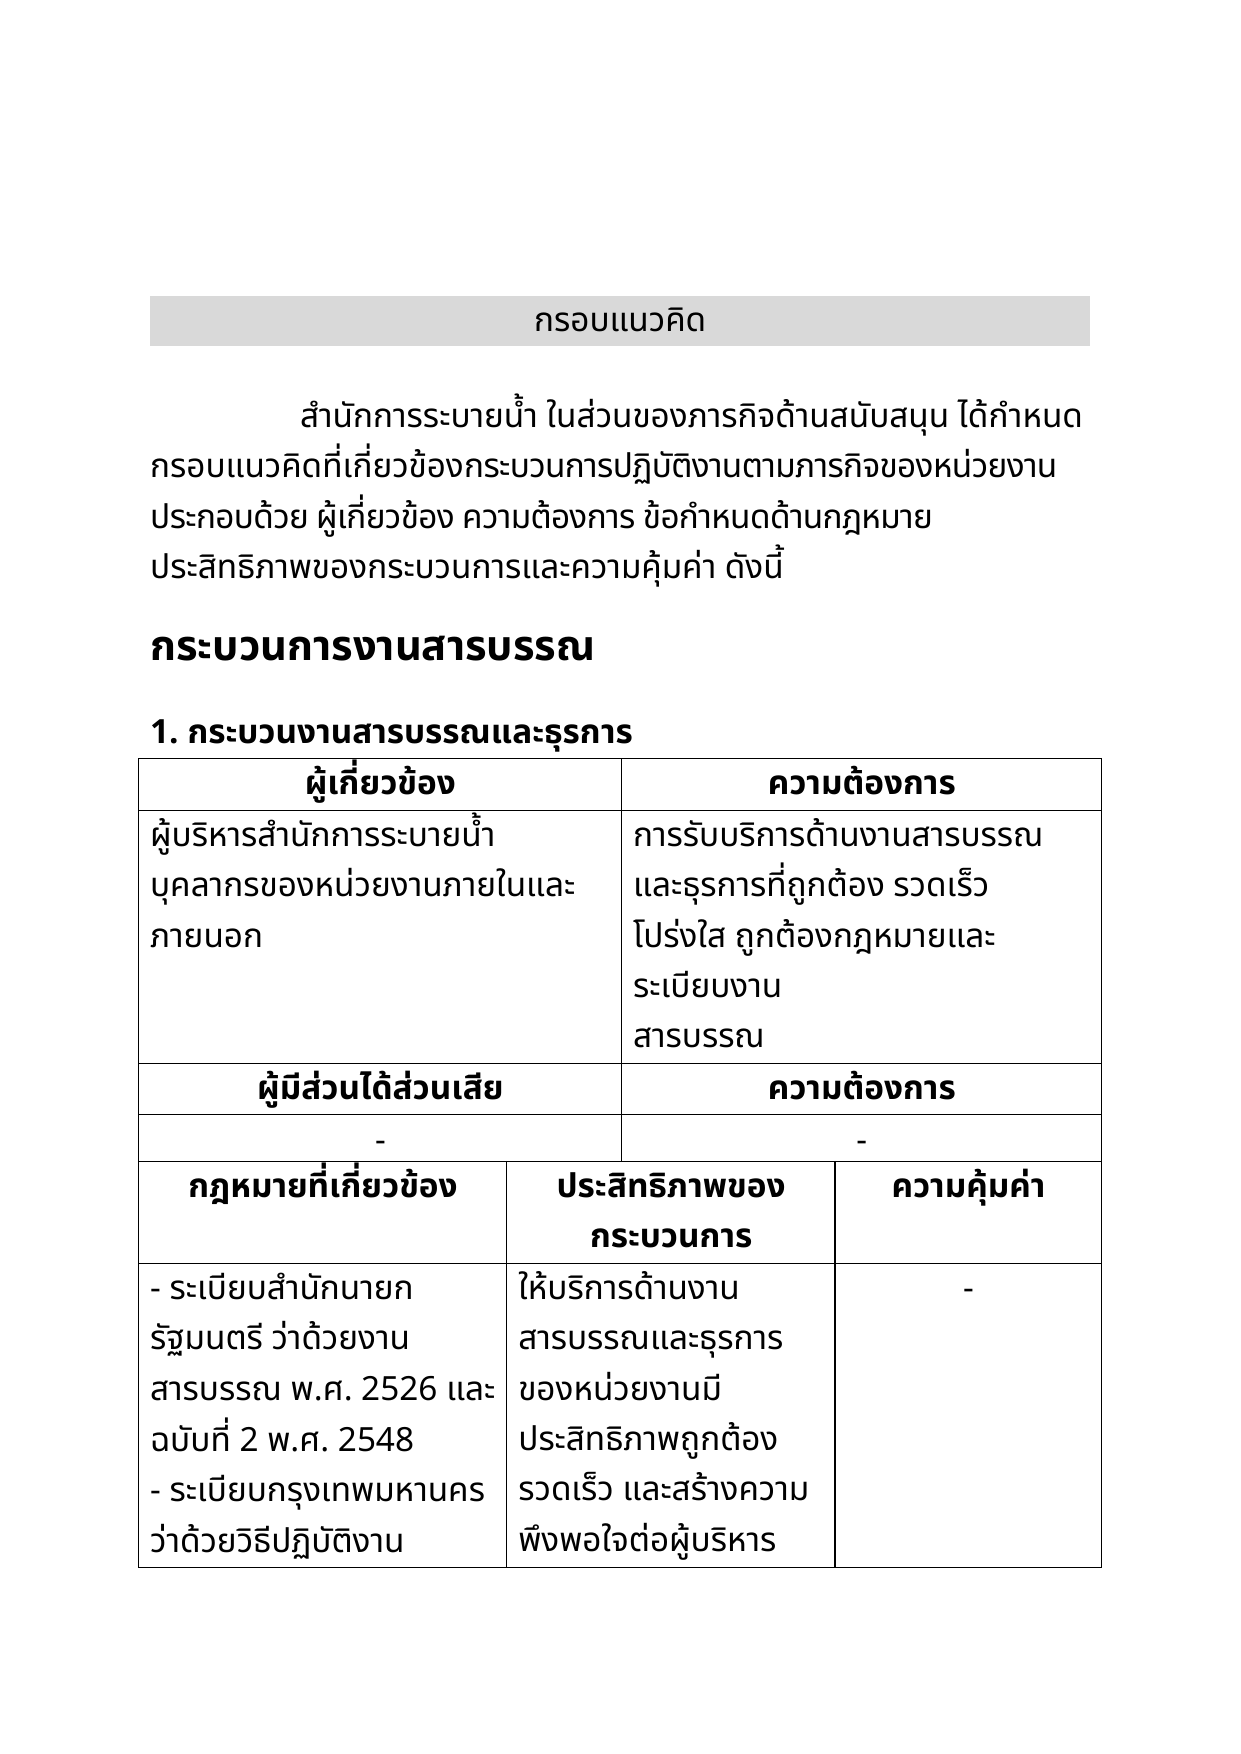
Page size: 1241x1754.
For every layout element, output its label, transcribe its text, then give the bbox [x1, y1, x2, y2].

table_cell - [836, 1264, 1101, 1567]
text 1. กระบวนงานสารบรรณและธุรการ [150, 708, 1090, 758]
table_cell - [622, 1115, 1101, 1161]
table_header ความต้องการ [622, 759, 1101, 810]
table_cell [507, 1264, 834, 1567]
table_header ผู้เกี่ยวข้อง [139, 759, 621, 810]
table_cell ประสิทธิภาพของกระบวนการ [507, 1162, 834, 1263]
table_cell กฎหมายที่เกี่ยวข้อง [139, 1162, 506, 1263]
table_cell การรับบริการด้านงานสารบรรณ และธุรการที่ถูกต้อง รวดเร็ว โปร่งใส ถูกต้องกฎหมายและระเบียบงาน สารบรรณ [622, 811, 1101, 1063]
table_cell ความคุ้มค่า [836, 1162, 1101, 1263]
text สำนักการระบายน้ำ ในส่วนของภารกิจด้านสนับสนุน ได้กำหนดกรอบแนวคิดที่เกี่ยวข้องกระบวนการปฏิบัติงานตามภารกิจของหน่วยงาน ประกอบด้วย ผู้เกี่ยวข้อง ความต้องการ ข้อกำหนดด้านกฎหมาย ประสิทธิภาพของกระบวนการและความคุ้มค่า ดังนี้ [150, 392, 1090, 593]
text กระบวนการงานสารบรรณ [150, 616, 1090, 679]
text กรอบแนวคิด [150, 296, 1090, 346]
table_cell - [139, 1115, 621, 1161]
table_cell ความต้องการ [622, 1064, 1101, 1114]
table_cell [139, 1264, 506, 1567]
table_cell ผู้มีส่วนได้ส่วนเสีย [139, 1064, 621, 1114]
table_cell ผู้บริหารสำนักการระบายน้ำ บุคลากรของหน่วยงานภายในและภายนอก [139, 811, 621, 1063]
